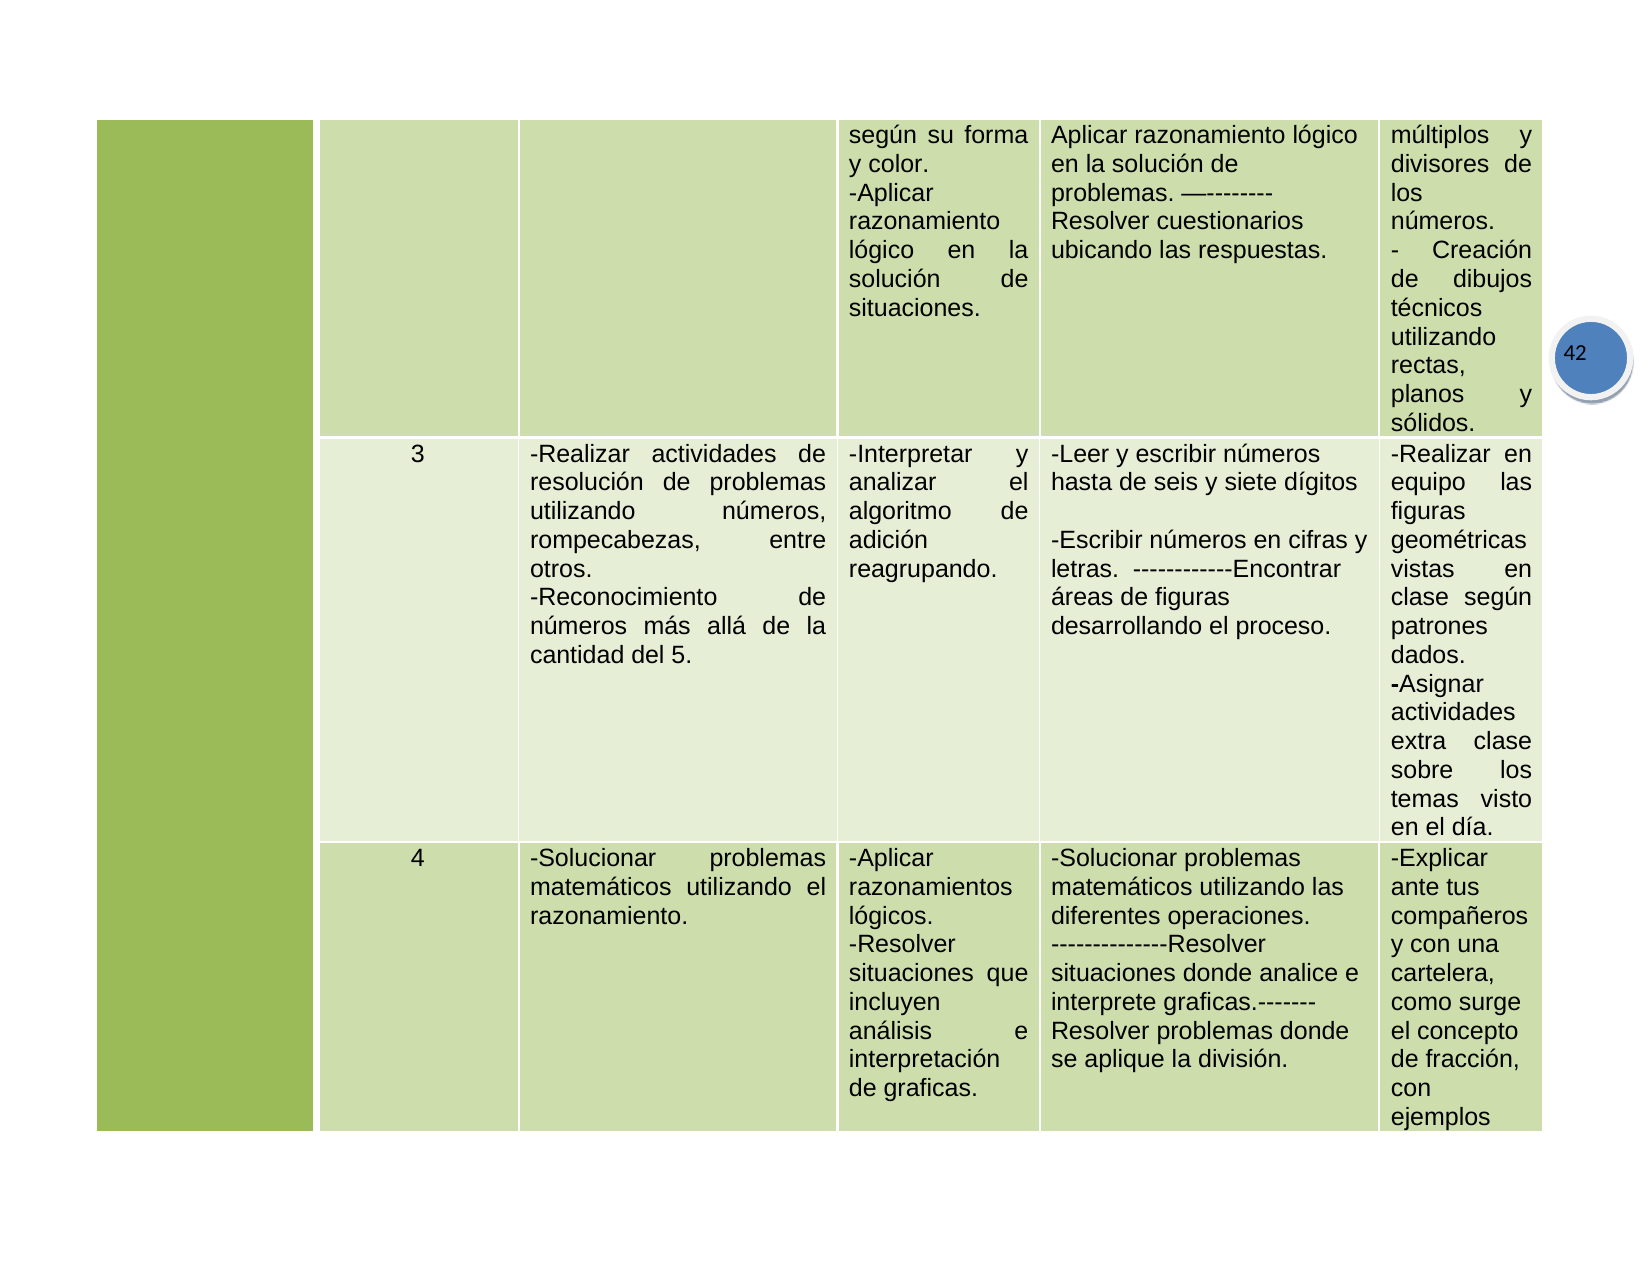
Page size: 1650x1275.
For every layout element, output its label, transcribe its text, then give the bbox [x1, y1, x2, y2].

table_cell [839, 120, 1039, 436]
table_cell 2 [320, 120, 518, 436]
table_cell -Realizar actividades de resolución de problemas utilizando números, rompecabezas, entre otros. -Reconocimiento de números más allá de la cantidad del 5. [519, 439, 837, 841]
table_cell 4 [320, 843, 518, 1131]
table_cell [520, 843, 836, 1131]
table_cell 3 [320, 439, 518, 841]
table_cell -Realizar en equipo las figuras geométricas vistas en clase según patrones dados. -Asignar actividades extra clase sobre los temas visto en el día. [1380, 439, 1542, 841]
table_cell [839, 843, 1039, 1131]
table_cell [1041, 843, 1378, 1131]
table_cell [1380, 120, 1542, 436]
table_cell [1380, 843, 1542, 1131]
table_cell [520, 120, 836, 436]
table_cell -Interpretar y analizar el algoritmo de adición reagrupando. [838, 439, 1039, 841]
table_cell -Leer y escribir números hasta de seis y siete dígitos -Escribir números en cifras y letras. ------------Encontrar áreas de figuras desarrollando el proceso. [1040, 439, 1379, 841]
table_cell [1041, 120, 1378, 436]
